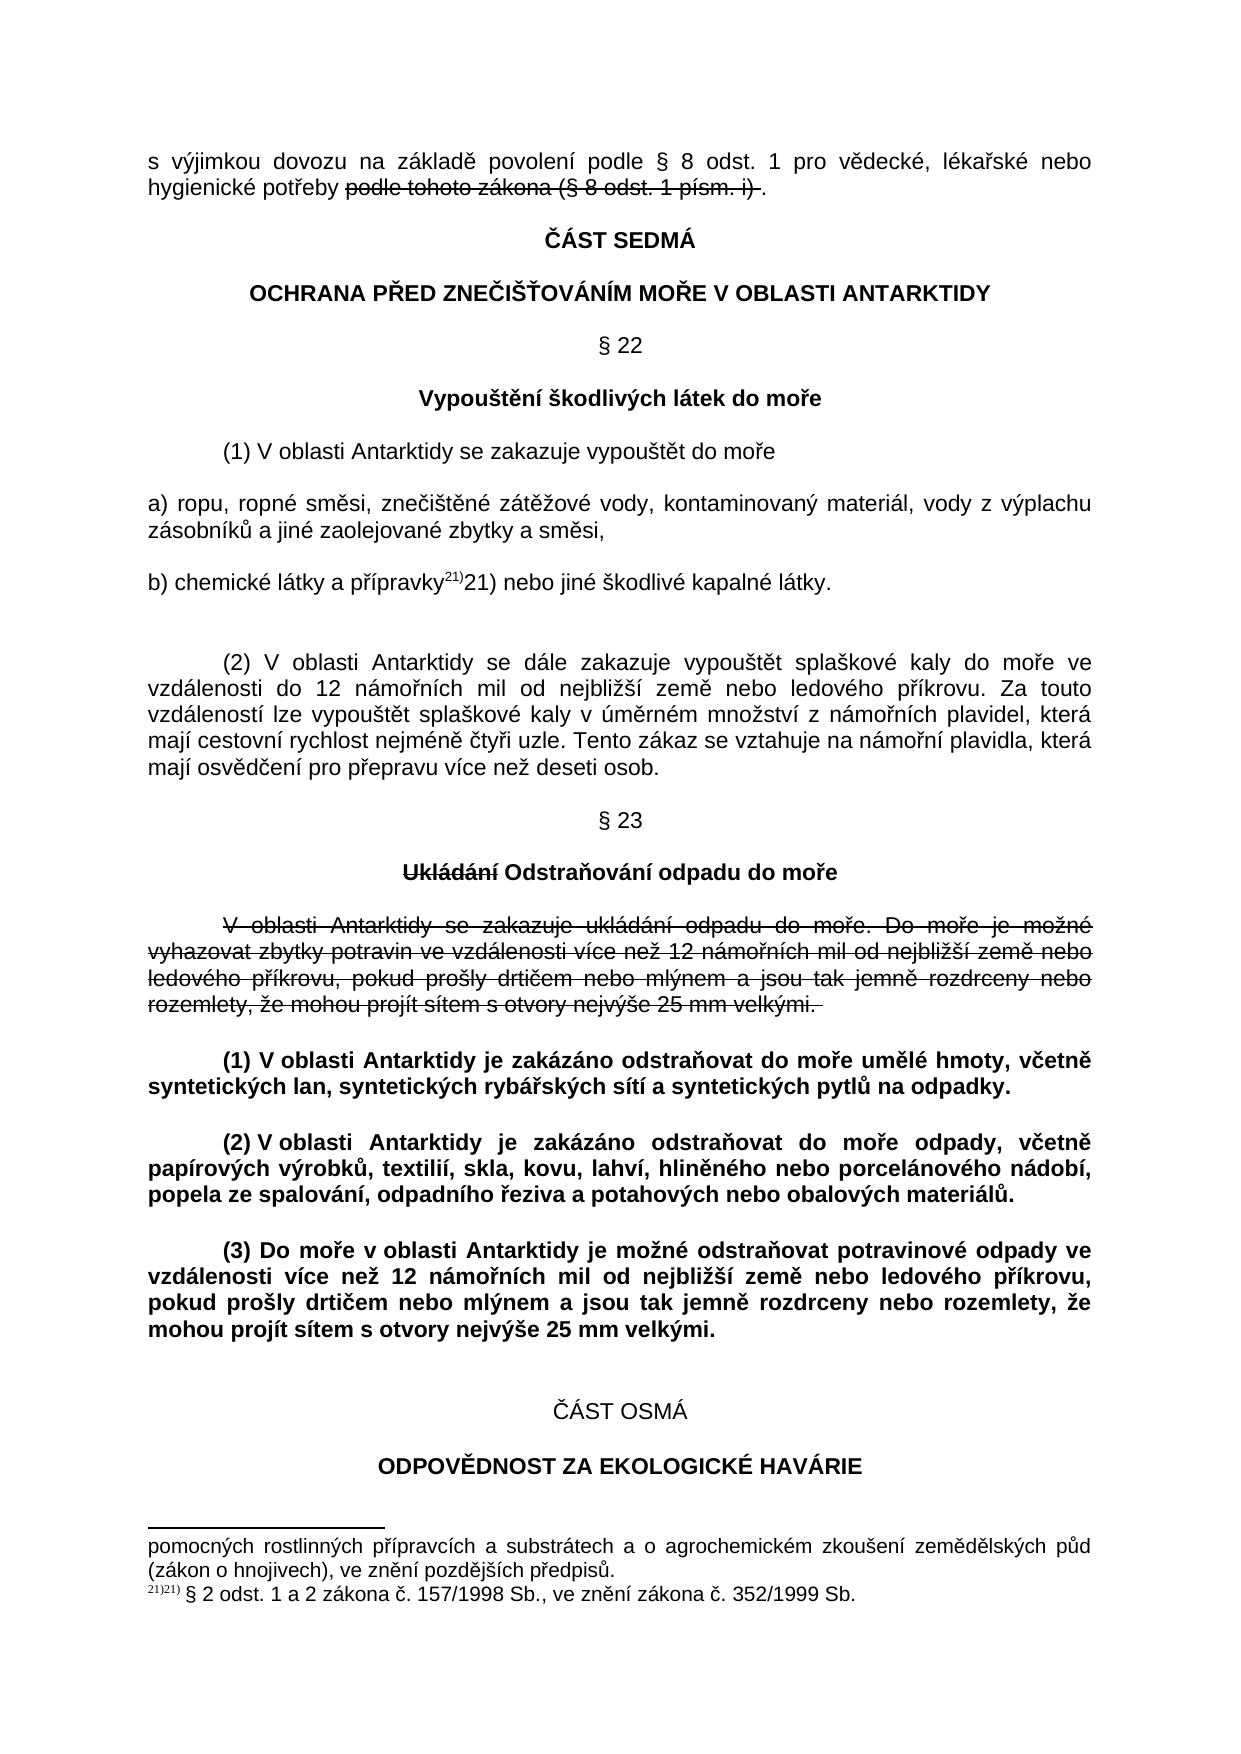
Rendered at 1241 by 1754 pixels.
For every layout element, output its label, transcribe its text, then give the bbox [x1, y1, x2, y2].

text ODPOVĚDNOST ZA EKOLOGICKÉ HAVÁRIE [148, 1453, 1092, 1479]
text § 22 [148, 332, 1092, 358]
text OCHRANA PŘED ZNEČIŠŤOVÁNÍM MOŘE V OBLASTI ANTARKTIDY [148, 279, 1092, 306]
text (2) V oblasti Antarktidy je zakázáno odstraňovat do moře odpady, včetně papírových výrobků, textilií, skla, kovu, lahví, hliněného nebo porcelánového nádobí, popela ze spalování, odpadního řeziva a potahových nebo obalových materiálů. [148, 1128, 1092, 1207]
text (1) V oblasti Antarktidy je zakázáno odstraňovat do moře umělé hmoty, včetně syntetických lan, syntetických rybářských sítí a syntetických pytlů na odpadky. [148, 1047, 1092, 1099]
text V oblasti Antarktidy se zakazuje ukládání odpadu do moře. Do moře je možné vyhazovat zbytky potravin ve vzdálenosti více než 12 námořních mil od nejbližší země nebo ledového příkrovu, pokud prošly drtičem nebo mlýnem a jsou tak jemně rozdrceny nebo rozemlety, že mohou projít sítem s otvory nejvýše 25 mm velkými. [148, 912, 1092, 953]
text (3) Do moře v oblasti Antarktidy je možné odstraňovat potravinové odpady ve vzdálenosti více než 12 námořních mil od nejbližší země nebo ledového příkrovu, pokud prošly drtičem nebo mlýnem a jsou tak jemně rozdrceny nebo rozemlety, že mohou projít sítem s otvory nejvýše 25 mm velkými. [148, 1237, 1092, 1342]
text b) chemické látky a přípravky21) nebo jiné škodlivé kapalné látky. [148, 569, 1092, 596]
text ČÁST OSMÁ [148, 1398, 1092, 1424]
text V oblasti Antarktidy se zakazuje ukládání odpadu do moře. Do moře je možné vyhazovat zbytky potravin ve vzdálenosti více než 12 námořních mil od nejbližší země nebo ledového příkrovu, pokud prošly drtičem nebo mlýnem a jsou tak jemně rozdrceny nebo rozemlety, že mohou projít sítem s otvory nejvýše 25 mm velkými. [148, 954, 1092, 979]
text (1) V oblasti Antarktidy se zakazuje vypouštět do moře [148, 438, 1092, 464]
text § 23 [148, 807, 1092, 833]
text ČÁST SEDMÁ [148, 227, 1092, 253]
text V oblasti Antarktidy se zakazuje ukládání odpadu do moře. Do moře je možné vyhazovat zbytky potravin ve vzdálenosti více než 12 námořních mil od nejbližší země nebo ledového příkrovu, pokud prošly drtičem nebo mlýnem a jsou tak jemně rozdrceny nebo rozemlety, že mohou projít sítem s otvory nejvýše 25 mm velkými. [148, 980, 1092, 1017]
text Vypouštění škodlivých látek do moře [148, 385, 1092, 411]
text (2) V oblasti Antarktidy se dále zakazuje vypouštět splaškové kaly do moře ve vzdálenosti do 12 námořních mil od nejbližší země nebo ledového příkrovu. Za touto vzdáleností lze vypouštět splaškové kaly v úměrném množství z námořních plavidel, která mají cestovní rychlost nejméně čtyři uzle. Tento zákaz se vztahuje na námořní plavidla, která mají osvědčení pro přepravu více než deseti osob. [148, 648, 1092, 780]
text Ukládání Odstraňování odpadu do moře [148, 859, 1092, 886]
text a) ropu, ropné směsi, znečištěné zátěžové vody, kontaminovaný materiál, vody z výplachu zásobníků a jiné zaolejované zbytky a směsi, [148, 490, 1092, 543]
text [148, 148, 1092, 200]
